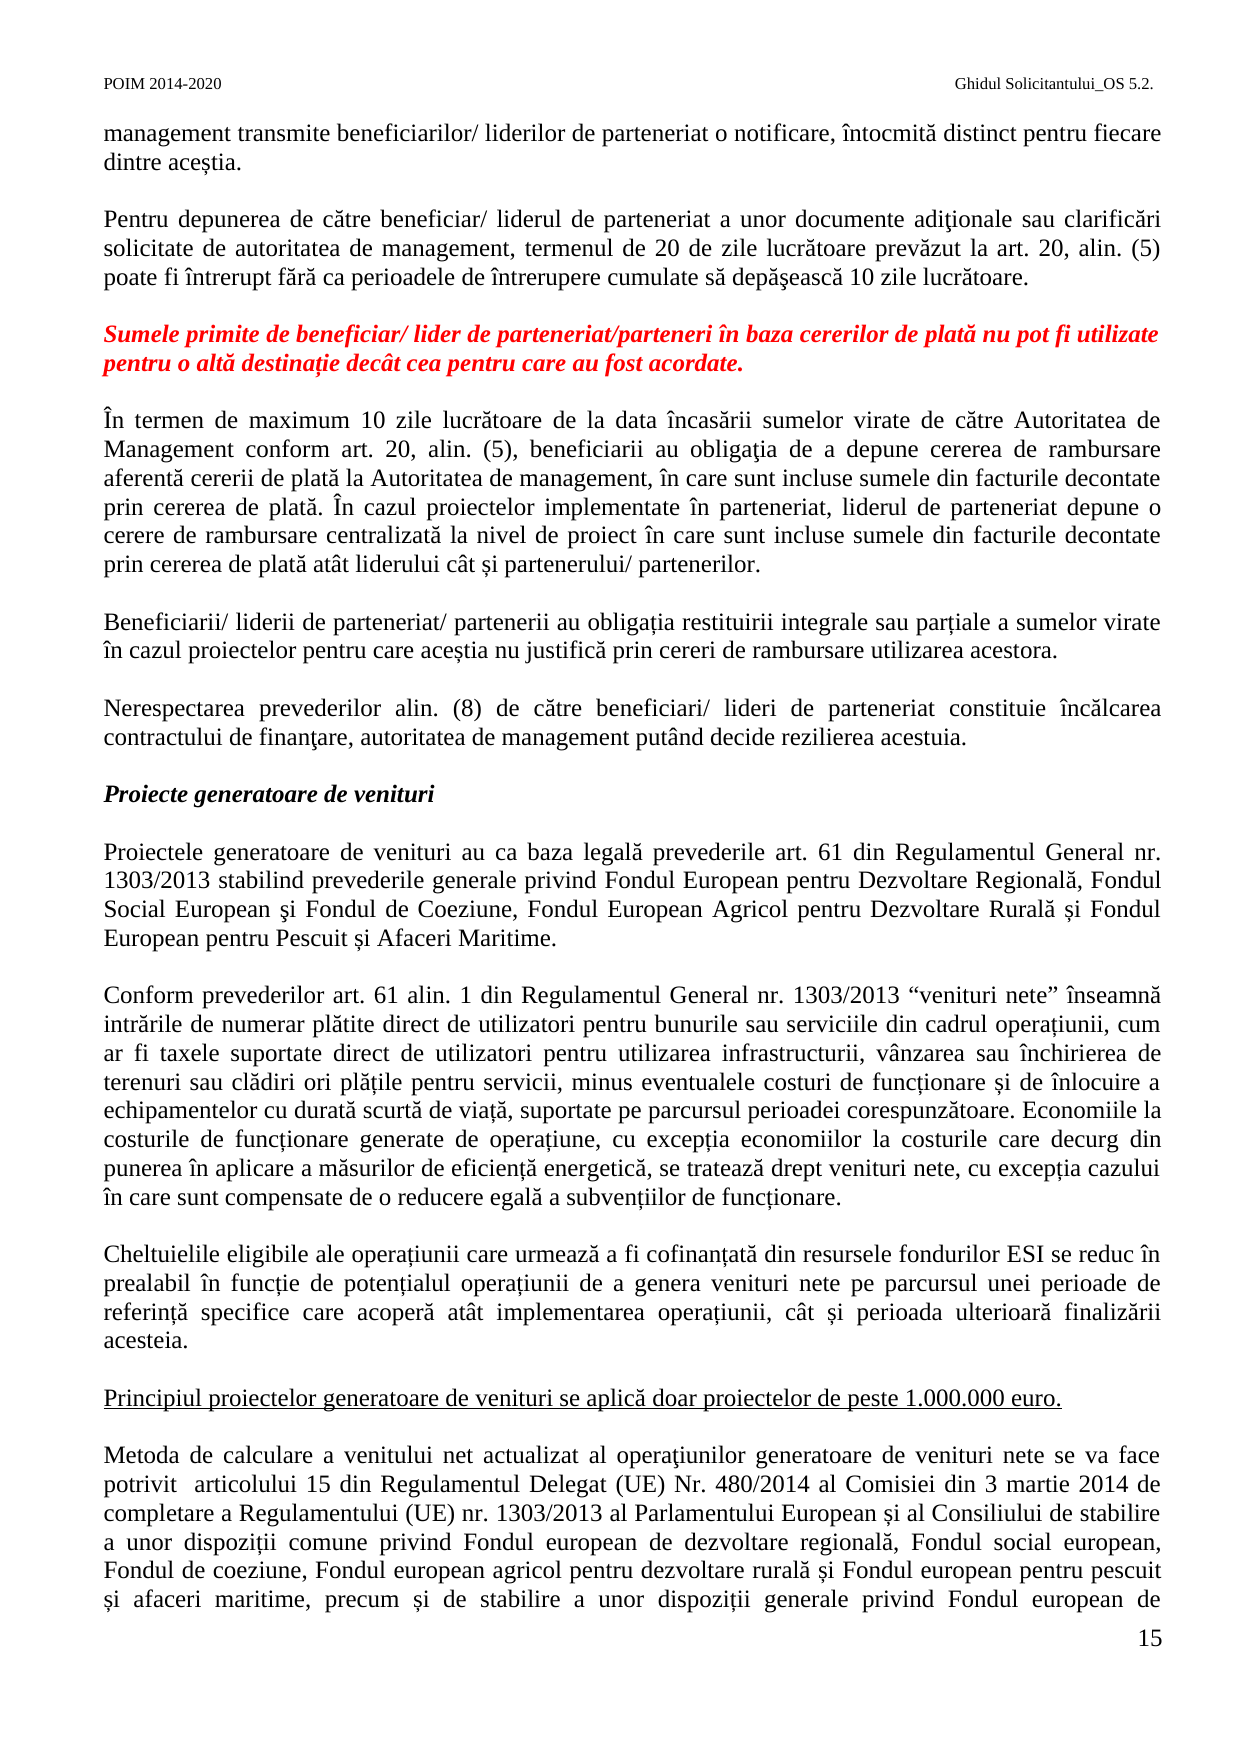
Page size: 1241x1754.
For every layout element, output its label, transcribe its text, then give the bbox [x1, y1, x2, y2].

text Principiul proiectelor generatoare de venituri se aplică doar proiectelor de peste 1.000.000 euro. [103, 1383, 1162, 1412]
text Sumele primite de beneficiar/ lider de parteneriat/parteneri în baza cererilor de plată nu pot fi utilizate pentru o altă destinație decât cea pentru care au fost acordate. [103, 319, 1162, 377]
text Proiectele generatoare de venituri au ca baza legală prevederile art. 61 din Regulamentul General nr. 1303/2013 stabilind prevederile generale privind Fondul European pentru Dezvoltare Regională, Fondul Social European şi Fondul de Coeziune, Fondul European Agricol pentru Dezvoltare Rurală și Fondul European pentru Pescuit și Afaceri Maritime. [103, 837, 1162, 952]
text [103, 118, 1162, 176]
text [103, 1441, 1162, 1613]
text Conform prevederilor art. 61 alin. 1 din Regulamentul General nr. 1303/2013 “venituri nete” înseamnă intrările de numerar plătite direct de utilizatori pentru bunurile sau serviciile din cadrul operațiunii, cum ar fi taxele suportate direct de utilizatori pentru utilizarea infrastructurii, vânzarea sau închirierea de terenuri sau clădiri ori plățile pentru servicii, minus eventualele costuri de funcționare și de înlocuire a echipamentelor cu durată scurtă de viață, suportate pe parcursul perioadei corespunzătoare. Economiile la costurile de funcționare generate de operațiune, cu excepția economiilor la costurile care decurg din punerea în aplicare a măsurilor de eficiență energetică, se tratează drept venituri nete, cu excepția cazului în care sunt compensate de o reducere egală a subvențiilor de funcționare. [103, 981, 1162, 1211]
text Cheltuielile eligibile ale operațiunii care urmează a fi cofinanțată din resursele fondurilor ESI se reduc în prealabil în funcție de potențialul operațiunii de a genera venituri nete pe parcursul unei perioade de referință specifice care acoperă atât implementarea operațiunii, cât și perioada ulterioară finalizării acesteia. [103, 1239, 1162, 1354]
text Beneficiarii/ liderii de parteneriat/ partenerii au obligația restituirii integrale sau parțiale a sumelor virate în cazul proiectelor pentru care aceștia nu justifică prin cereri de rambursare utilizarea acestora. [103, 607, 1162, 664]
text Proiecte generatoare de venituri [103, 779, 1162, 808]
text În termen de maximum 10 zile lucrătoare de la data încasării sumelor virate de către Autoritatea de Management conform art. 20, alin. (5), beneficiarii au obligaţia de a depune cererea de rambursare aferentă cererii de plată la Autoritatea de management, în care sunt incluse sumele din facturile decontate prin cererea de plată. În cazul proiectelor implementate în parteneriat, liderul de parteneriat depune o cerere de rambursare centralizată la nivel de proiect în care sunt incluse sumele din facturile decontate prin cererea de plată atât liderului cât și partenerului/ partenerilor. [103, 406, 1162, 578]
text Nerespectarea prevederilor alin. (8) de către beneficiari/ lideri de parteneriat constituie încălcarea contractului de finanţare, autoritatea de management putând decide rezilierea acestuia. [103, 693, 1162, 751]
text Pentru depunerea de către beneficiar/ liderul de parteneriat a unor documente adiţionale sau clarificări solicitate de autoritatea de management, termenul de 20 de zile lucrătoare prevăzut la art. 20, alin. (5) poate fi întrerupt fără ca perioadele de întrerupere cumulate să depăşească 10 zile lucrătoare. [103, 204, 1162, 291]
